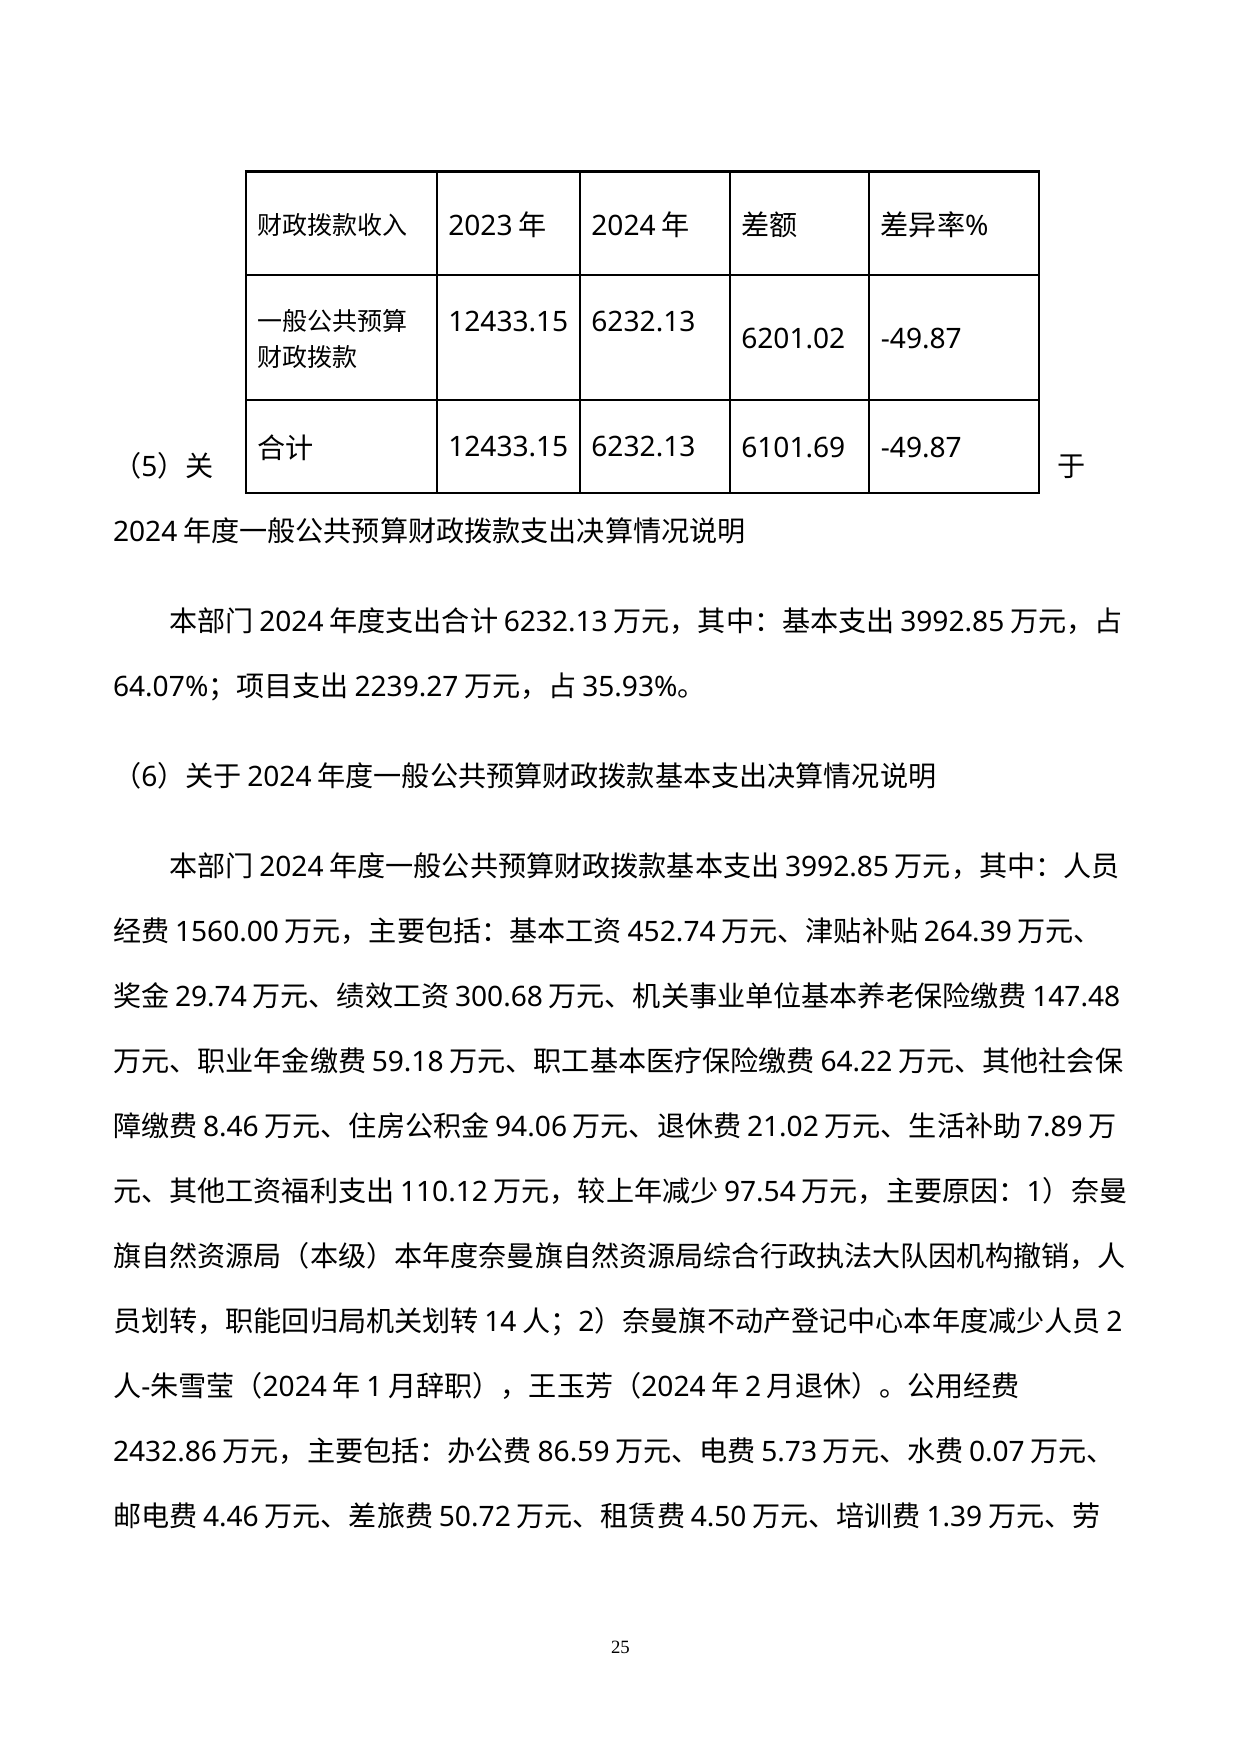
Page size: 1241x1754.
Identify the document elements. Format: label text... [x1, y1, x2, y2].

table_cell 6232.13 [581, 401, 729, 492]
text （6）关于2024年度一般公共预算财政拨款基本支出决算情况说明 [113, 742, 1127, 807]
table_cell -49.87 [870, 276, 1038, 399]
table_header 差额 [731, 173, 868, 274]
table_cell 6201.02 [731, 276, 868, 399]
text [113, 832, 1127, 1547]
table_header 差异率% [870, 173, 1038, 274]
table_cell -49.87 [870, 401, 1038, 492]
table_header 2024年 [581, 173, 729, 274]
table_cell 12433.15 [438, 401, 579, 492]
table_cell 6232.13 [581, 276, 729, 399]
table_header 财政拨款收入 [247, 173, 436, 274]
text 本部门2024年度支出合计6232.13万元，其中：基本支出3992.85万元，占64.07%；项目支出2239.27万元，占35.93%。 [113, 587, 1127, 717]
table_cell 合计 [247, 401, 436, 492]
table_cell 12433.15 [438, 276, 579, 399]
table_cell 6101.69 [731, 401, 868, 492]
table_cell 一般公共预算财政拨款 [247, 276, 436, 399]
text （5）关于2024年度一般公共预算财政拨款支出决算情况说明 [113, 432, 1127, 562]
table_header 2023年 [438, 173, 579, 274]
